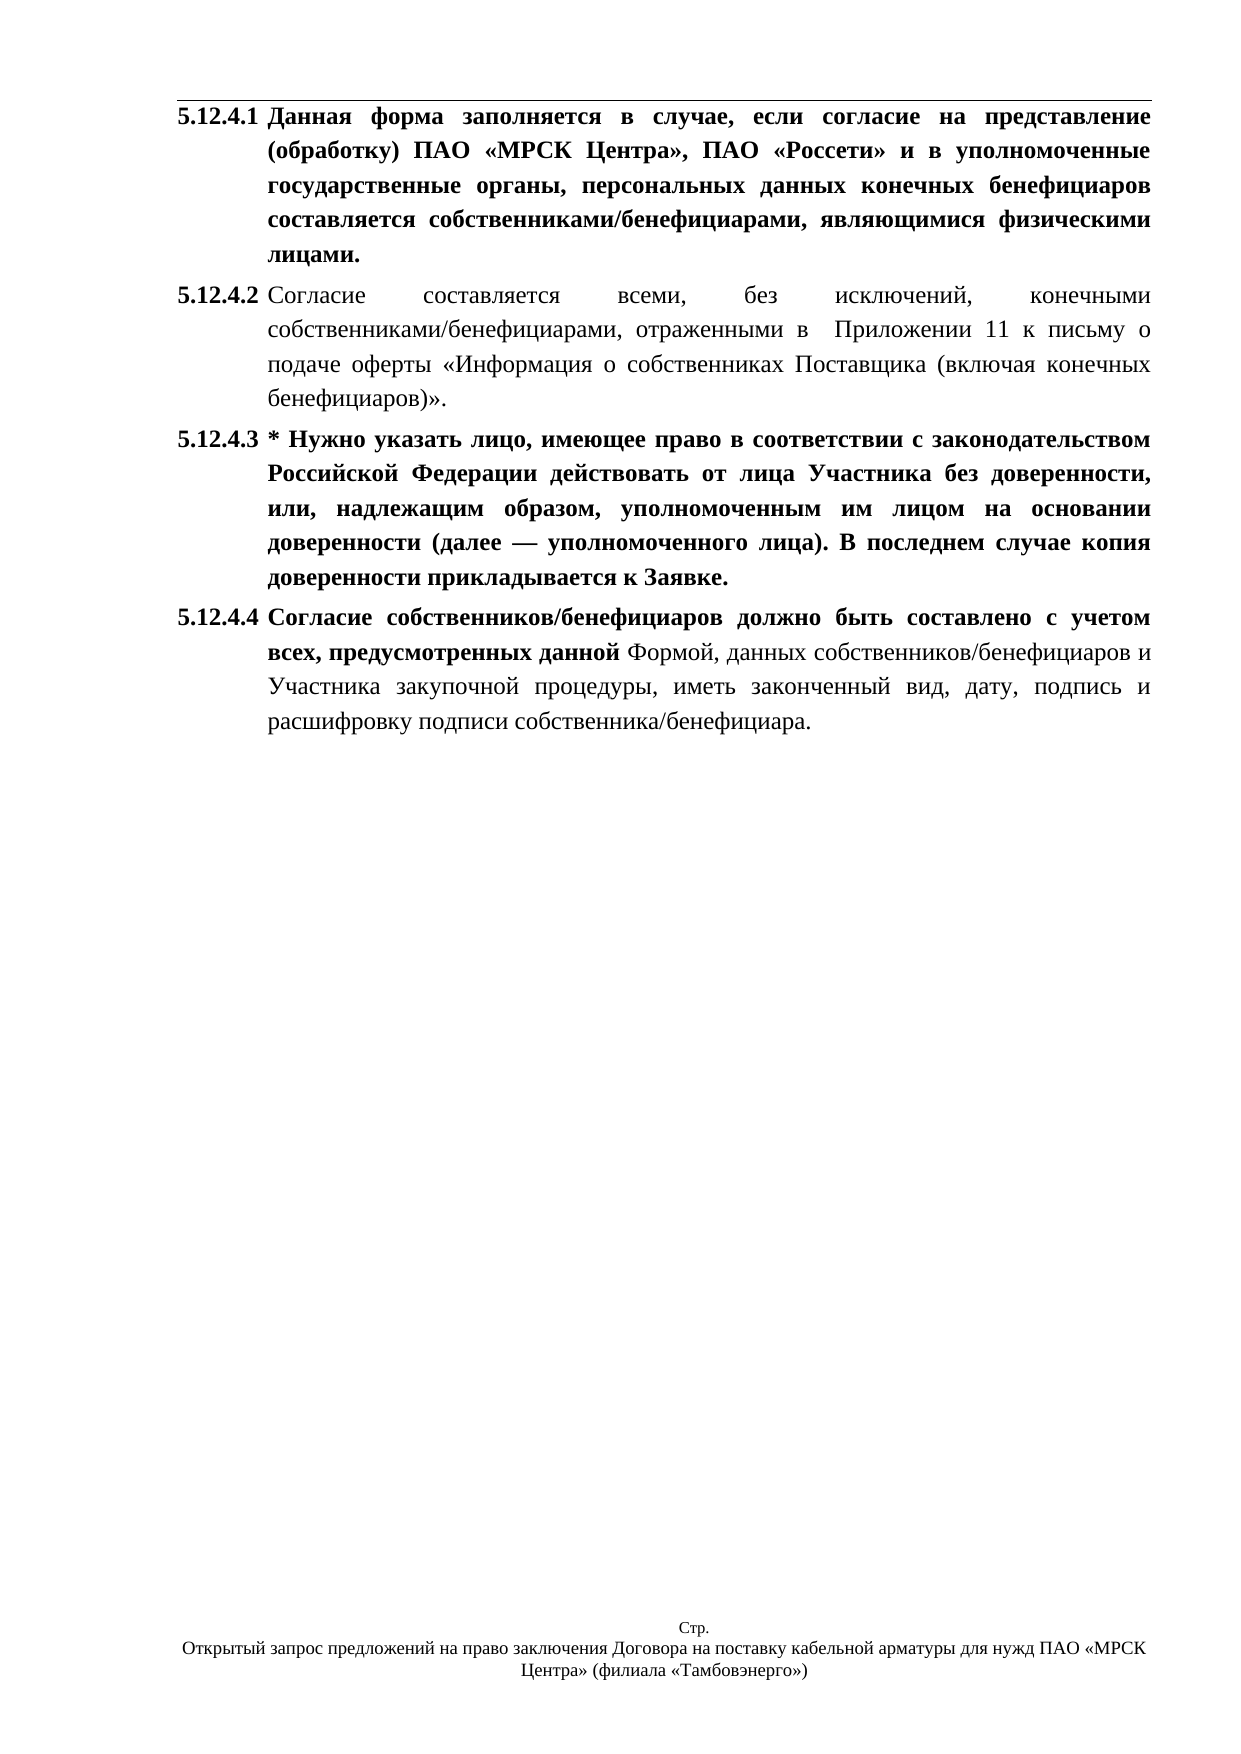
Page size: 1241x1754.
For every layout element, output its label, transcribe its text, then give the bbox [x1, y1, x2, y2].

list Согласие собственников/бенефициаров должно быть составлено с учетом всех, предусмотренных данной Формой, данных собственников/бенефициаров и Участника закупочной процедуры, иметь законченный вид, дату, подпись и расшифровку подписи собственника/бенефициара. [177, 602, 1152, 735]
list Данная форма заполняется в случае, если согласие на представление (обработку) ПАО «МРСК Центра», ПАО «Россети» и в уполномоченные государственные органы, персональных данных конечных бенефициаров составляется собственниками/бенефициарами, являющимися физическими лицами. [177, 101, 1152, 268]
list Согласие составляется всеми, без исключений, конечными собственниками/бенефициарами, отраженными в Приложении 11 к письму о подаче оферты «Информация о собственниках Поставщика (включая конечных бенефициаров)». [177, 280, 1152, 412]
list * Нужно указать лицо, имеющее право в соответствии с законодательством Российской Федерации действовать от лица Участника без доверенности, или, надлежащим образом, уполномоченным им лицом на основании доверенности (далее — уполномоченного лица). В последнем случае копия доверенности прикладывается к Заявке. [177, 424, 1152, 591]
